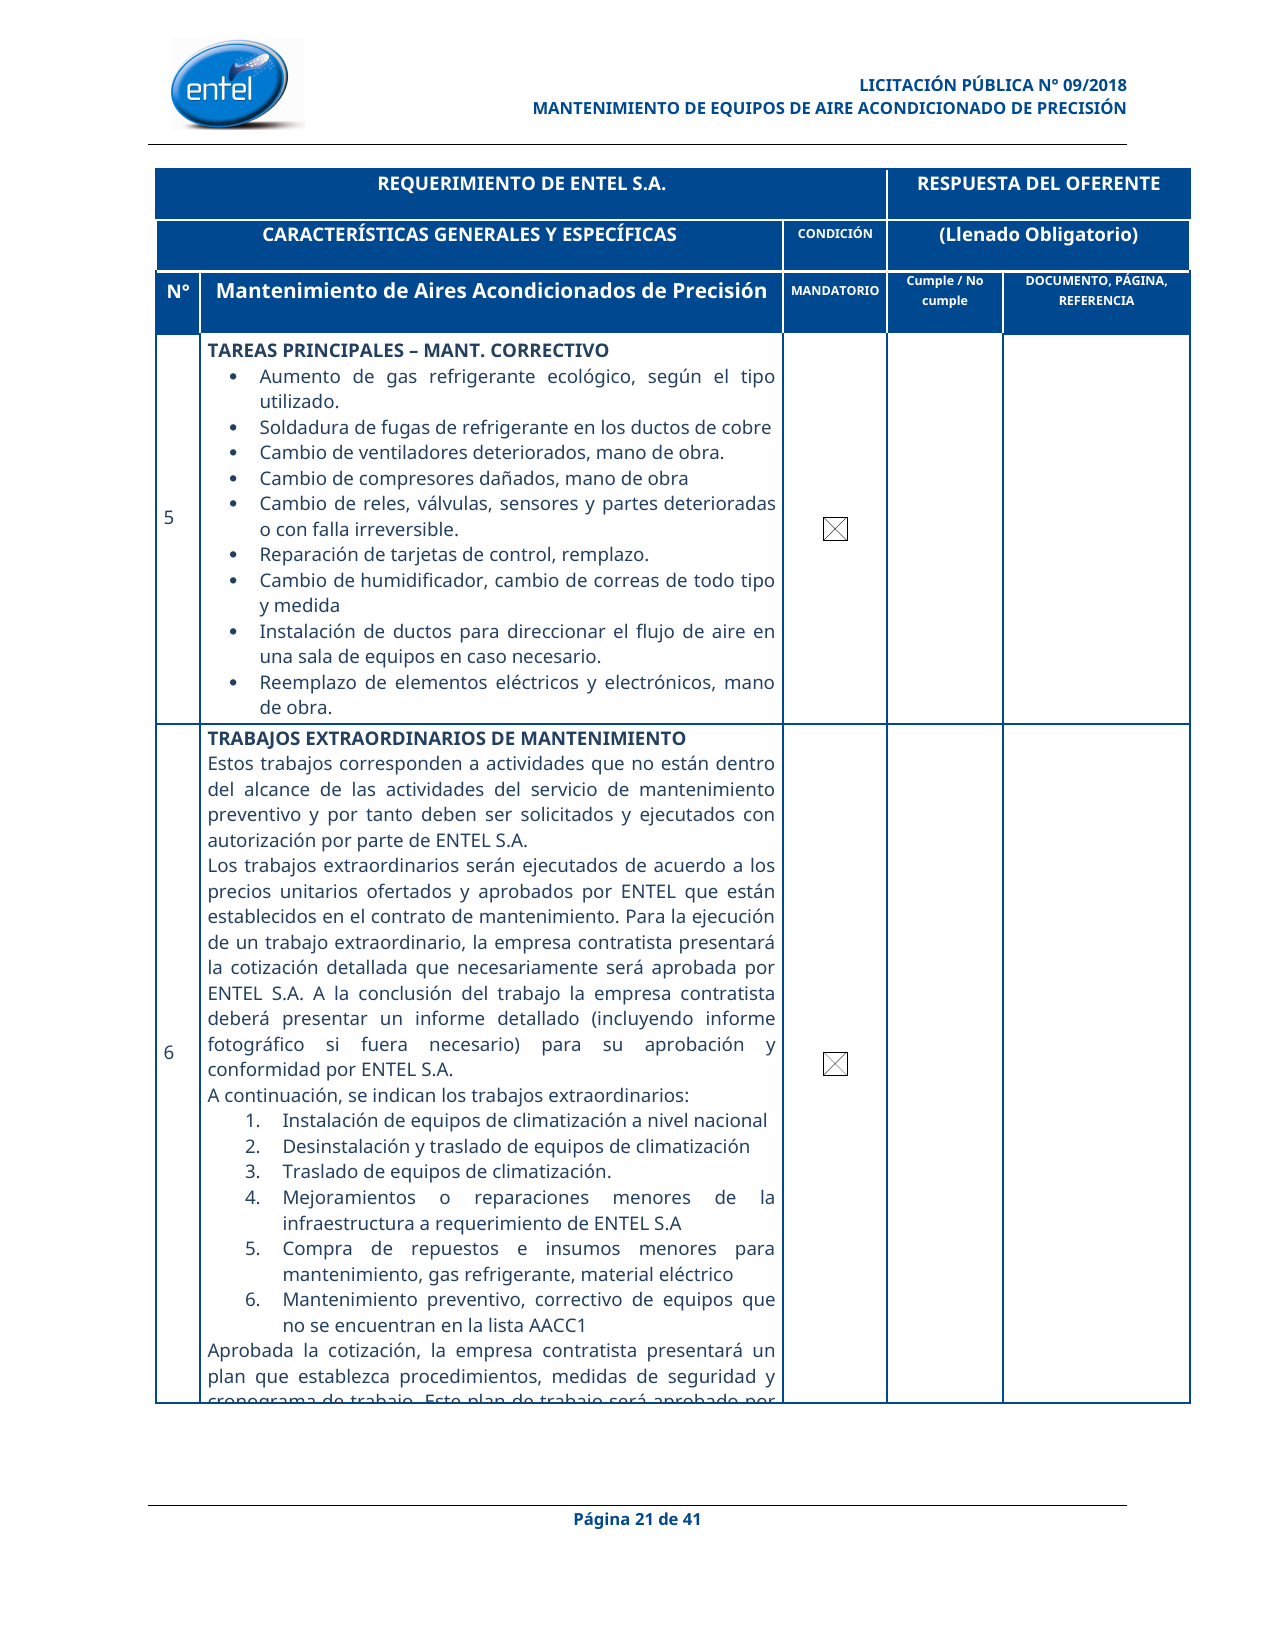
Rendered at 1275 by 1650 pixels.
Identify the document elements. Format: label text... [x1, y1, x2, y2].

table_cell MANDATORIO [784, 273, 886, 333]
table_cell CONDICIÓN [784, 221, 886, 270]
table_cell [888, 725, 1002, 1402]
table_cell TAREAS PRINCIPALES – MANT. CORRECTIVO Aumento de gas refrigerante ecológico, según el tipo utilizado. Soldadura de fugas de refrigerante en los ductos de cobre Cambio de ventiladores deteriorados, mano de obra. Cambio de compresores dañados, mano de obra Cambio de reles, válvulas, sensores y partes deterioradas o con falla irreversible. Reparación de tarjetas de control, remplazo. Cambio de humidificador, cambio de correas de todo tipo y medida Instalación de ductos para direccionar el flujo de aire en una sala de equipos en caso necesario. Reemplazo de elementos eléctricos y electrónicos, mano de obra. Instalación de extractores de 5 KW, ventiladores y equipos de aire acondicionado portátiles de hasta 12 KBTU en casos de emergencia en salas de equipos. [201, 335, 782, 723]
table_cell Mantenimiento de Aires Acondicionados de Precisión [201, 273, 782, 333]
table_cell Cumple / No cumple [888, 273, 1002, 333]
picture [170, 38, 305, 130]
table_cell 5 [157, 335, 199, 723]
table_cell (Llenado Obligatorio) [888, 221, 1189, 270]
table_cell 6 [157, 725, 199, 1402]
table_cell DOCUMENTO, PÁGINA, REFERENCIA [1004, 273, 1189, 333]
table_header REQUERIMIENTO DE ENTEL S.A. [157, 170, 886, 219]
table_cell [784, 725, 886, 1402]
table_cell [888, 335, 1002, 723]
table_cell TRABAJOS EXTRAORDINARIOS DE MANTENIMIENTO Estos trabajos corresponden a actividades que no están dentro del alcance de las actividades del servicio de mantenimiento preventivo y por tanto deben ser solicitados y ejecutados con autorización por parte de ENTEL S.A. Los trabajos extraordinarios serán ejecutados de acuerdo a los precios unitarios ofertados y aprobados por ENTEL que están establecidos en el contrato de mantenimiento. Para la ejecución de un trabajo extraordinario, la empresa contratista presentará la cotización detallada que necesariamente será aprobada por ENTEL S.A. A la conclusión del trabajo la empresa contratista deberá presentar un informe detallado (incluyendo informe fotográfico si fuera necesario) para su aprobación y conformidad por ENTEL S.A. A continuación, se indican los trabajos extraordinarios: Instalación de equipos de climatización a nivel nacional Desinstalación y traslado de equipos de climatización Traslado de equipos de climatización. Mejoramientos o reparaciones menores de la infraestructura a requerimiento de ENTEL S.A Compra de repuestos e insumos menores para mantenimiento, gas refrigerante, material eléctrico Mantenimiento preventivo, correctivo de equipos que no se encuentran en la lista AACC1 Aprobada la cotización, la empresa contratista presentará un plan que establezca procedimientos, medidas de seguridad y cronograma de trabajo. Este plan de trabajo será aprobado por ENTEL S.A. y se procederá a la ejecución en coordinación con ENTEL S.A. ENTEL S.A. se reserva el derecho de adjudicar estos trabajos a otras empresas, de acuerdo a conveniencia económica o de calidad. [201, 725, 782, 1402]
table_cell [1004, 335, 1189, 723]
table_cell [1004, 725, 1189, 1402]
table_cell CARACTERÍSTICAS GENERALES Y ESPECÍFICAS [157, 221, 782, 270]
table_cell N° [157, 273, 199, 333]
table_header RESPUESTA DEL OFERENTE [888, 170, 1189, 219]
table_cell [784, 335, 886, 723]
